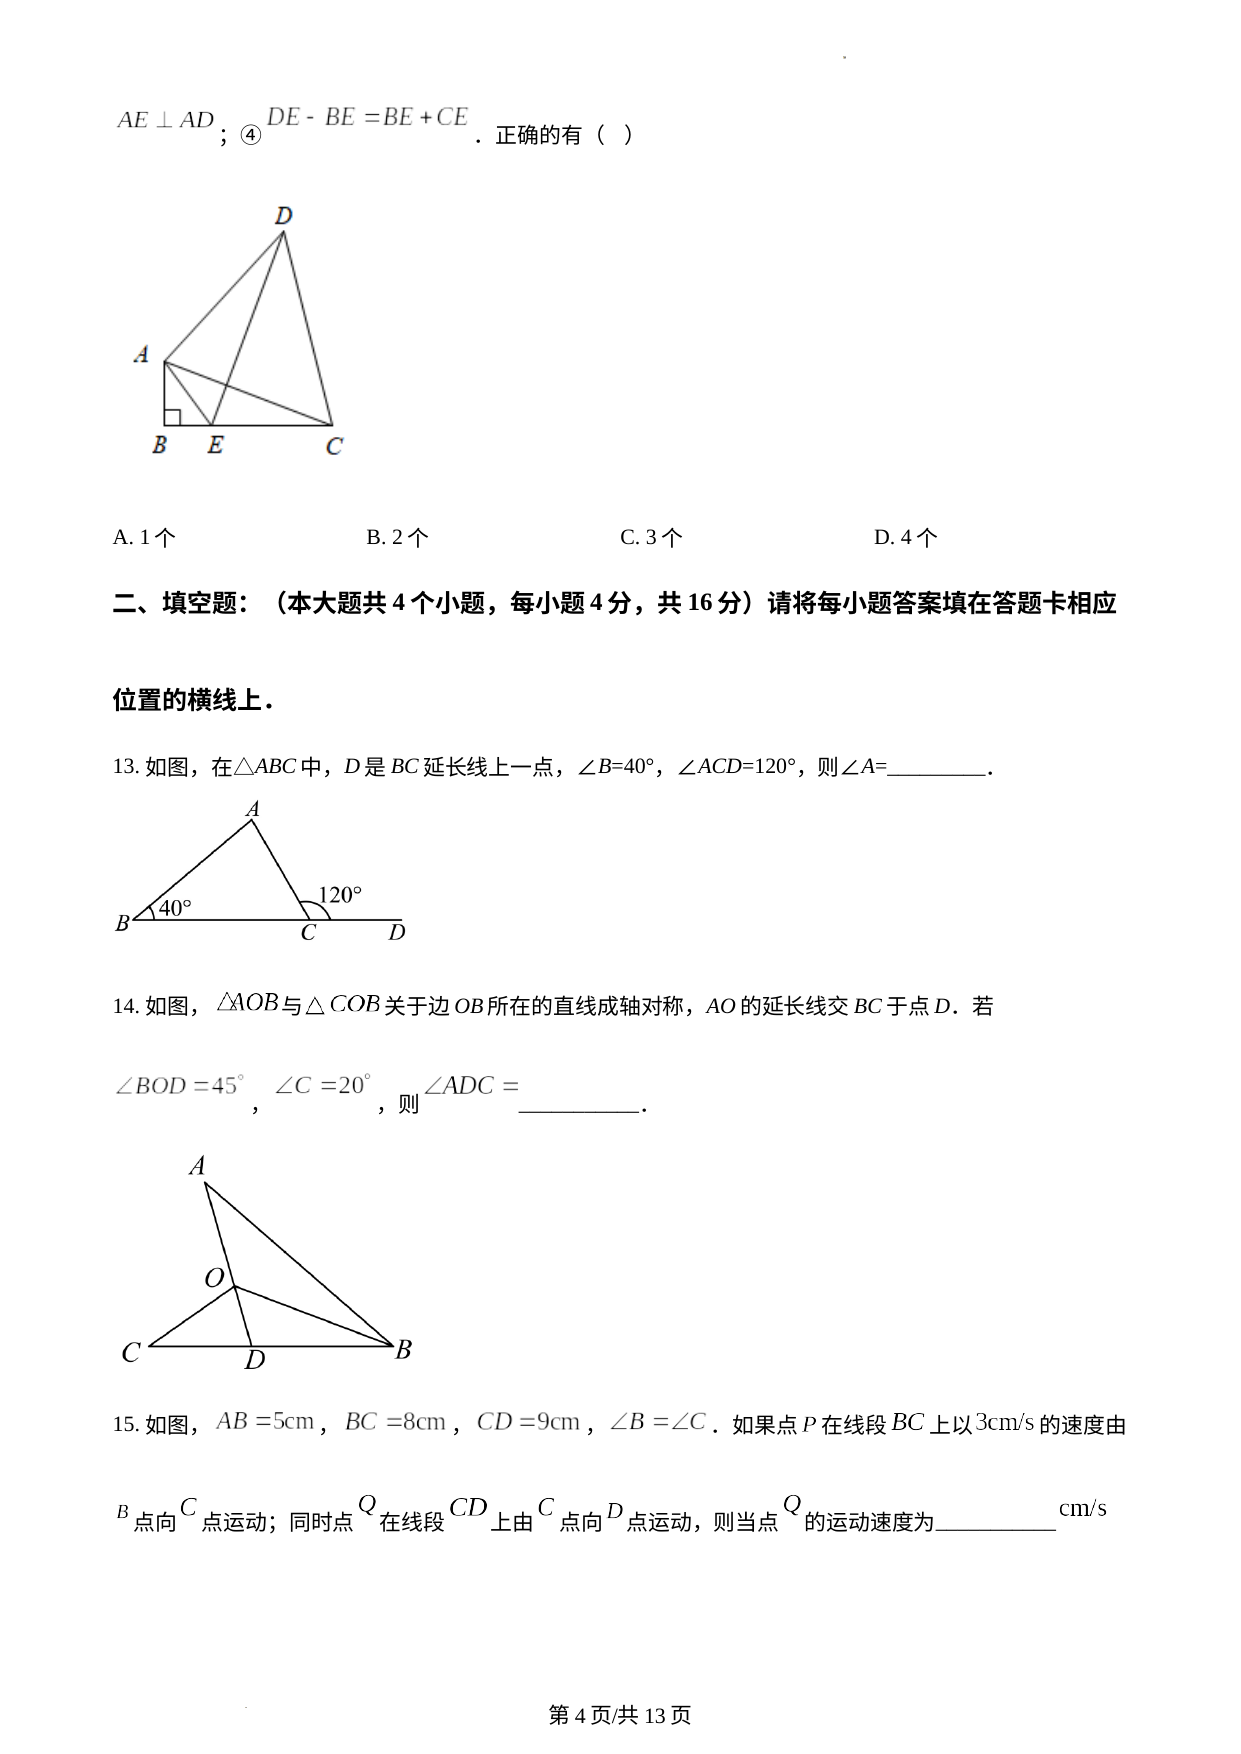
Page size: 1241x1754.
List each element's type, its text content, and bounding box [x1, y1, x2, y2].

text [112, 1391, 1128, 1554]
text 14. 如图，与关于边OB所在的直线成轴对称，AO的延长线交BC于点D．若，，则___________． [112, 973, 1128, 1135]
text A. 1个 B. 2个 C. 3个 D. 4个 [112, 520, 1128, 553]
picture [112, 182, 368, 480]
picture [112, 1151, 421, 1378]
text 13. 如图，在△ABC中，D是BC延长线上一点，∠B=40°，∠ACD=120°，则∠A=_________． [112, 749, 1128, 782]
picture [112, 797, 407, 942]
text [112, 102, 1128, 167]
text 二、填空题：（本大题共4个小题，每小题4分，共16分）请将每小题答案填在答题卡相应位置的横线上． [112, 569, 1128, 731]
